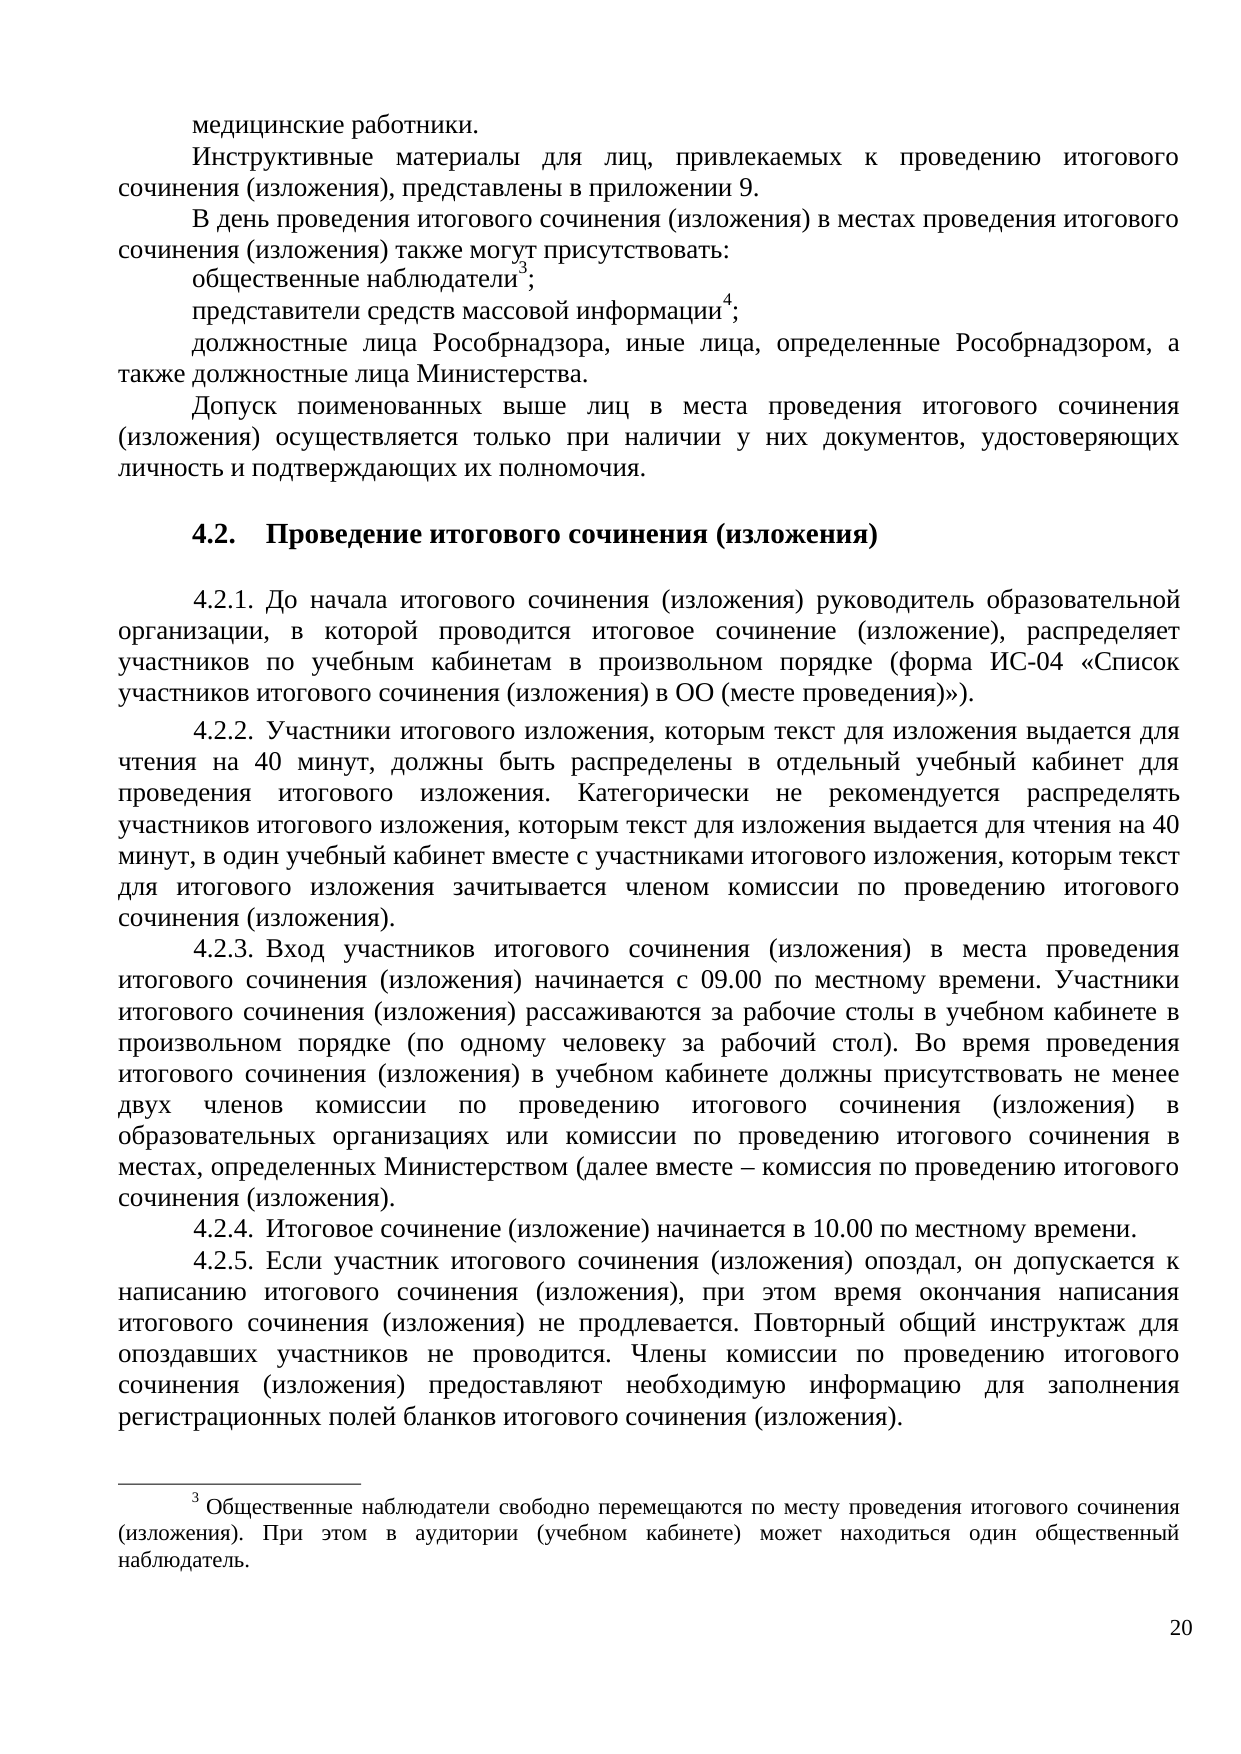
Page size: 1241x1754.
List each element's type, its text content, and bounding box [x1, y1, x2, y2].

text представители средств массовой информации4; [192, 293, 1192, 326]
text общественные наблюдатели3; [192, 264, 1192, 293]
text Инструктивные материалы для лиц, привлекаемых к проведению итогового сочинения (изложения), представлены в приложении 9. [118, 139, 1180, 202]
text Допуск поименованных выше лиц в места проведения итогового сочинения (изложения) осуществляется только при наличии у них документов, удостоверяющих личность и подтверждающих их полномочия. [118, 389, 1181, 482]
text 3 Общественные наблюдатели свободно перемещаются по месту проведения итогового сочинения (изложения). При этом в аудитории (учебном кабинете) может находиться один общественный наблюдатель. [118, 1483, 1182, 1572]
text медицинские работники. [192, 108, 1192, 139]
list Если участник итогового сочинения (изложения) опоздал, он допускается к написанию итогового сочинения (изложения), при этом время окончания написания итогового сочинения (изложения) не продлевается. Повторный общий инструктаж для опоздавших участников не проводится. Члены комиссии по проведению итогового сочинения (изложения) предоставляют необходимую информацию для заполнения регистрационных полей бланков итогового сочинения (изложения). [118, 1244, 1181, 1431]
list Итоговое сочинение (изложение) начинается в 10.00 по местному времени. [193, 1213, 1192, 1244]
subtitle Проведение итогового сочинения (изложения) [192, 516, 1192, 549]
text должностные лица Рособрнадзора, иные лица, определенные Рособрнадзором, а также должностные лица Министерства. [118, 326, 1181, 389]
text В день проведения итогового сочинения (изложения) в местах проведения итогового сочинения (изложения) также могут присутствовать: [118, 202, 1180, 264]
list Участники итогового изложения, которым текст для изложения выдается для чтения на 40 минут, должны быть распределены в отдельный учебный кабинет для проведения итогового изложения. Категорически не рекомендуется распределять участников итогового изложения, которым текст для изложения выдается для чтения на 40 минут, в один учебный кабинет вместе с участниками итогового изложения, которым текст для итогового изложения зачитывается членом комиссии по проведению итогового сочинения (изложения). [118, 714, 1181, 932]
list До начала итогового сочинения (изложения) руководитель образовательной организации, в которой проводится итоговое сочинение (изложение), распределяет участников по учебным кабинетам в произвольном порядке (форма ИС-04 «Список участников итогового сочинения (изложения) в ОО (месте проведения)»). [118, 583, 1181, 707]
list Вход участников итогового сочинения (изложения) в места проведения итогового сочинения (изложения) начинается с 09.00 по местному времени. Участники итогового сочинения (изложения) рассаживаются за рабочие столы в учебном кабинете в произвольном порядке (по одному человеку за рабочий стол). Во время проведения итогового сочинения (изложения) в учебном кабинете должны присутствовать не менее двух членов комиссии по проведению итогового сочинения (изложения) в образовательных организациях или комиссии по проведению итогового сочинения в местах, определенных Министерством (далее вместе – комиссия по проведению итогового сочинения (изложения). [118, 932, 1181, 1213]
